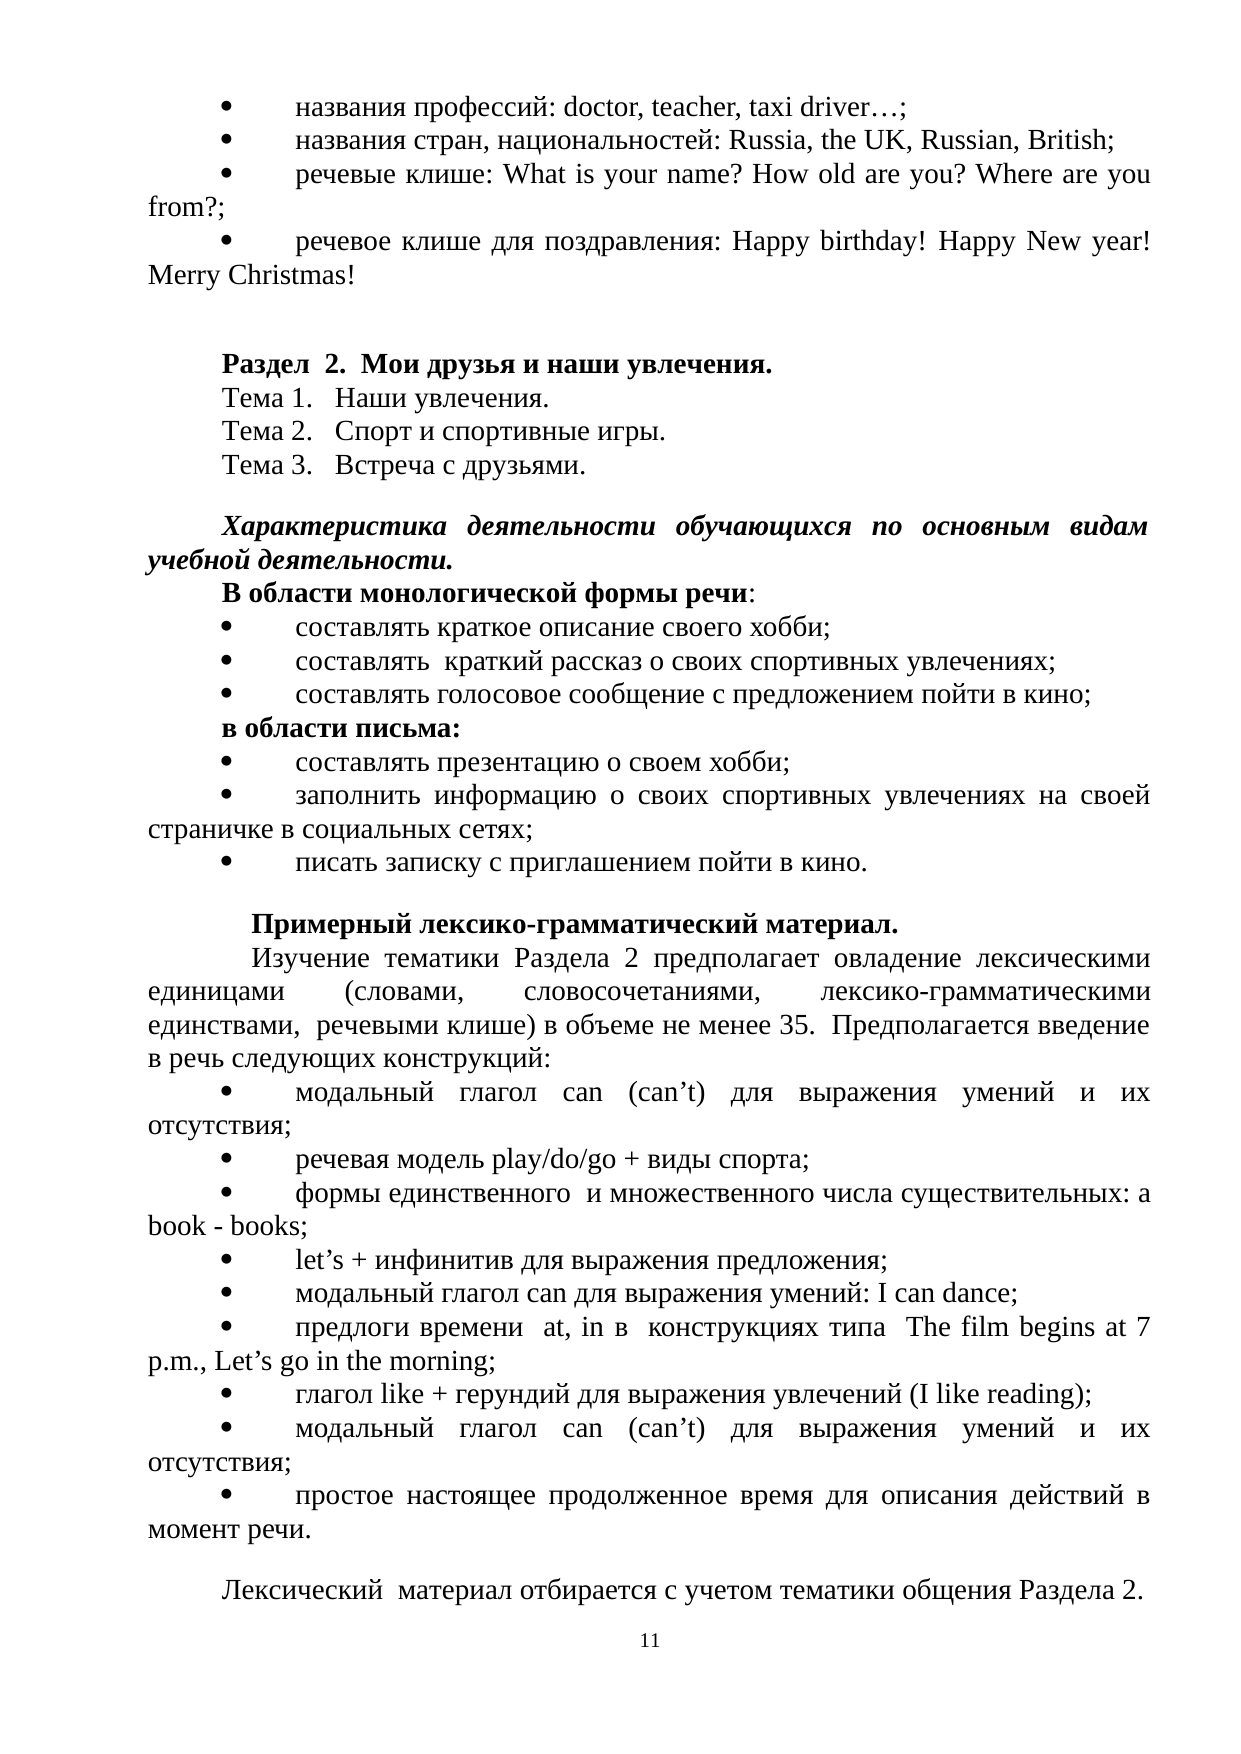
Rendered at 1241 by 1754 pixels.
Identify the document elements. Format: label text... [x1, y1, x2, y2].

list названия стран, национальностей: Russia, the UK, Russian, British; [148, 122, 1152, 156]
list простое настоящее продолженное время для описания действий в момент речи. [148, 1477, 1152, 1544]
list модальный глагол can (can’t) для выражения умений и их отсутствия; [148, 1074, 1152, 1141]
list составлять краткий рассказ о своих спортивных увлечениях; [148, 643, 1152, 676]
list заполнить информацию о своих спортивных увлечениях на своей страничке в социальных сетях; [148, 777, 1152, 844]
list модальный глагол can для выражения умений: I can dance; [148, 1276, 1152, 1309]
list названия профессий: doctor, teacher, taxi driver…; [148, 89, 1152, 122]
text В области монологической формы речи: [148, 576, 1152, 609]
text Тема 1. Наши увлечения. [148, 380, 1152, 413]
list речевая модель play/do/go + виды спорта; [148, 1141, 1152, 1175]
list составлять голосовое сообщение с предложением пойти в кино; [148, 676, 1152, 710]
list речевое клише для поздравления: Happy birthday! Happy New year! Merry Christmas! [148, 223, 1152, 290]
list формы единственного и множественного числа существительных: a book - books; [148, 1175, 1152, 1242]
text в области письма: [221, 710, 1152, 744]
text Характеристика деятельности обучающихся по основным видам учебной деятельности. [148, 508, 1152, 576]
list глагол like + герундий для выражения увлечений (I like reading); [148, 1376, 1152, 1410]
list let’s + инфинитив для выражения предложения; [148, 1242, 1152, 1276]
list составлять краткое описание своего хобби; [148, 609, 1152, 643]
list составлять презентацию о своем хобби; [148, 744, 1152, 777]
text Изучение тематики Раздела 2 предполагает овладение лексическими единицами (словами, словосочетаниями, лексико-грамматическими единствами, речевыми клише) в объеме не менее 35. Предполагается введение в речь следующих конструкций: [148, 940, 1152, 1074]
text Примерный лексико-грамматический материал. [148, 906, 1152, 940]
text Раздел 2. Мои друзья и наши увлечения. [148, 346, 1152, 380]
list предлоги времени at, in в конструкциях типа The film begins at 7 p.m., Let’s go in the morning; [148, 1309, 1152, 1376]
text Лексический материал отбирается с учетом тематики общения Раздела 2. [148, 1572, 1152, 1606]
text Тема 2. Спорт и спортивные игры. [148, 413, 1152, 447]
list речевые клише: What is your name? How old are you? Where are you from?; [148, 156, 1152, 223]
list модальный глагол can (can’t) для выражения умений и их отсутствия; [148, 1410, 1152, 1477]
list писать записку с приглашением пойти в кино. [148, 844, 1152, 878]
text Тема 3. Встреча с друзьями. [148, 447, 1152, 481]
